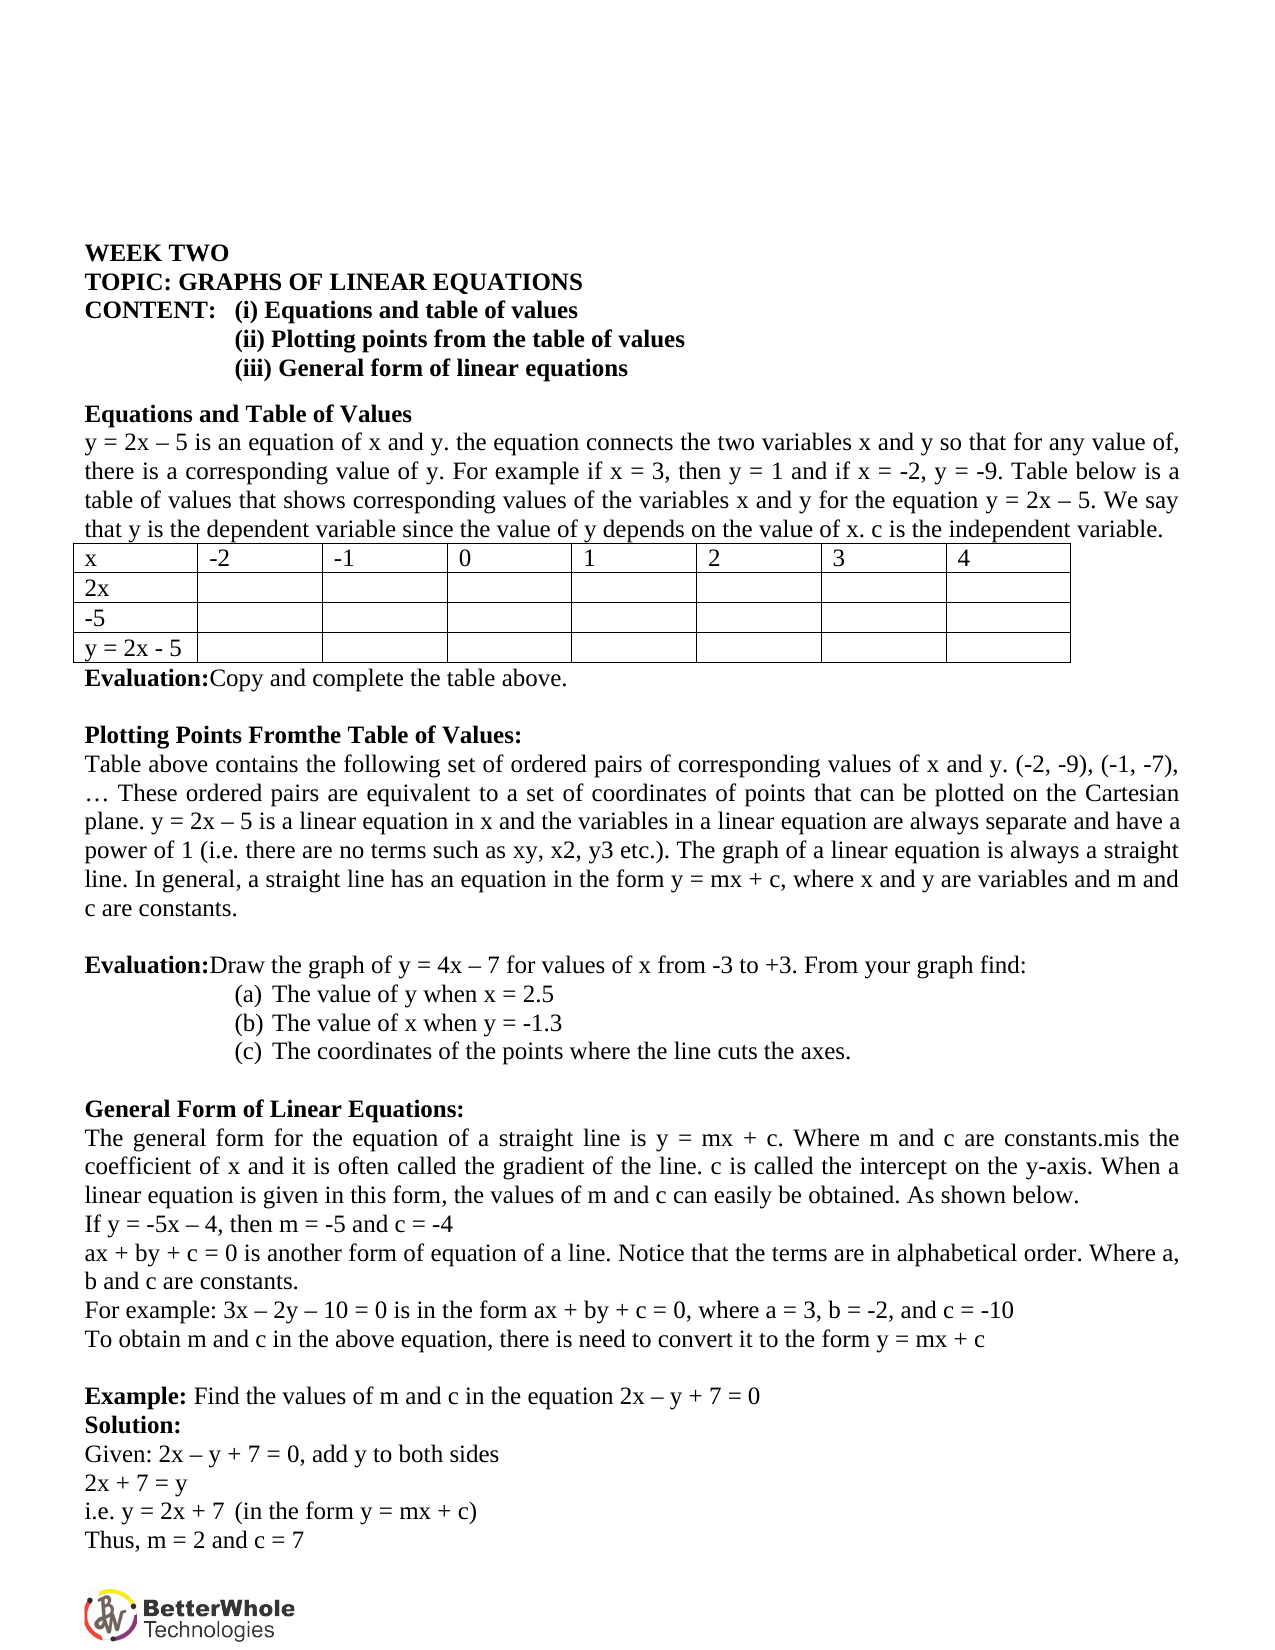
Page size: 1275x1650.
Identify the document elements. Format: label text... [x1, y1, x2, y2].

table_cell 2x [74, 573, 197, 602]
table_cell [822, 573, 946, 602]
table_cell [572, 603, 696, 632]
table_cell y = 2x - 5 [74, 633, 197, 662]
text The general form for the equation of a straight line is y = mx + c. Where m and c are constants.mis the coefficient of x and it is often called the gradient of the line. c is called the intercept on the y-axis. When a linear equation is given in this form, the values of m and c can easily be obtained. As shown below. [84, 1123, 1181, 1209]
table_cell [323, 603, 447, 632]
table_header 2 [697, 544, 821, 572]
table_header -2 [198, 544, 322, 572]
table_cell [572, 633, 696, 662]
list The value of y when x = 2.5 [234, 979, 1181, 1008]
text For example: 3x – 2y – 10 = 0 is in the form ax + by + c = 0, where a = 3, b = -2, and c = -10 [84, 1295, 1181, 1324]
table_cell [572, 573, 696, 602]
table_cell [697, 603, 821, 632]
table_header 4 [947, 544, 1070, 572]
table_cell -5 [74, 603, 197, 632]
table_cell [947, 603, 1070, 632]
table_cell [822, 633, 946, 662]
text Evaluation:Draw the graph of y = 4x – 7 for values of x from -3 to +3. From your graph find: [84, 950, 1181, 979]
table_cell [323, 573, 447, 602]
table_cell [323, 633, 447, 662]
text Plotting Points Fromthe Table of Values: [84, 720, 1181, 749]
text i.e. y = 2x + 7 (in the form y = mx + c) [84, 1496, 1181, 1525]
table_cell [198, 633, 322, 662]
table_cell [448, 603, 571, 632]
list The value of x when y = -1.3 [234, 1008, 1181, 1036]
text Evaluation:Copy and complete the table above. [84, 663, 1181, 691]
table_cell [198, 573, 322, 602]
table_cell [448, 573, 571, 602]
text Table above contains the following set of ordered pairs of corresponding values of x and y. (-2, -9), (-1, -7), … These ordered pairs are equivalent to a set of coordinates of points that can be plotted on the Cartesian plane. y = 2x – 5 is a linear equation in x and the variables in a linear equation are always separate and have a power of 1 (i.e. there are no terms such as xy, x2, y3 etc.). The graph of a linear equation is always a straight line. In general, a straight line has an equation in the form y = mx + c, where x and y are variables and m and c are constants. [84, 749, 1181, 921]
table_cell [947, 633, 1070, 662]
text If y = -5x – 4, then m = -5 and c = -4 [84, 1209, 1181, 1238]
table_header -1 [323, 544, 447, 572]
text Given: 2x – y + 7 = 0, add y to both sides [84, 1439, 1181, 1468]
picture [84, 1589, 295, 1642]
table_cell [697, 573, 821, 602]
text Solution: [84, 1410, 1181, 1439]
text (ii) Plotting points from the table of values [84, 324, 1181, 353]
table_cell [822, 603, 946, 632]
text Thus, m = 2 and c = 7 [84, 1525, 1181, 1554]
table_cell [697, 633, 821, 662]
text CONTENT: (i) Equations and table of values [84, 296, 1181, 324]
text Example: Find the values of m and c in the equation 2x – y + 7 = 0 [84, 1381, 1181, 1410]
text y = 2x – 5 is an equation of x and y. the equation connects the two variables x and y so that for any value of, there is a corresponding value of y. For example if x = 3, then y = 1 and if x = -2, y = -9. Table below is a table of values that shows corresponding values of the variables x and y for the equation y = 2x – 5. We say that y is the dependent variable since the value of y depends on the value of x. c is the independent variable. [84, 427, 1181, 542]
text General Form of Linear Equations: [84, 1094, 1181, 1123]
text To obtain m and c in the above equation, there is need to convert it to the form y = mx + c [84, 1324, 1181, 1353]
table_cell [947, 573, 1070, 602]
table_header 1 [572, 544, 696, 572]
list The coordinates of the points where the line cuts the axes. [234, 1036, 1181, 1065]
table_header x [74, 544, 197, 572]
table_cell [198, 603, 322, 632]
text WEEK TWO [84, 238, 1181, 267]
table_header 0 [448, 544, 571, 572]
text (iii) General form of linear equations [84, 353, 1181, 382]
table_header 3 [822, 544, 946, 572]
text TOPIC: GRAPHS OF LINEAR EQUATIONS [84, 267, 1181, 296]
text 2x + 7 = y [84, 1468, 1181, 1496]
table_cell [448, 633, 571, 662]
text ax + by + c = 0 is another form of equation of a line. Notice that the terms are in alphabetical order. Where a, b and c are constants. [84, 1238, 1181, 1295]
text Equations and Table of Values [84, 399, 1181, 427]
